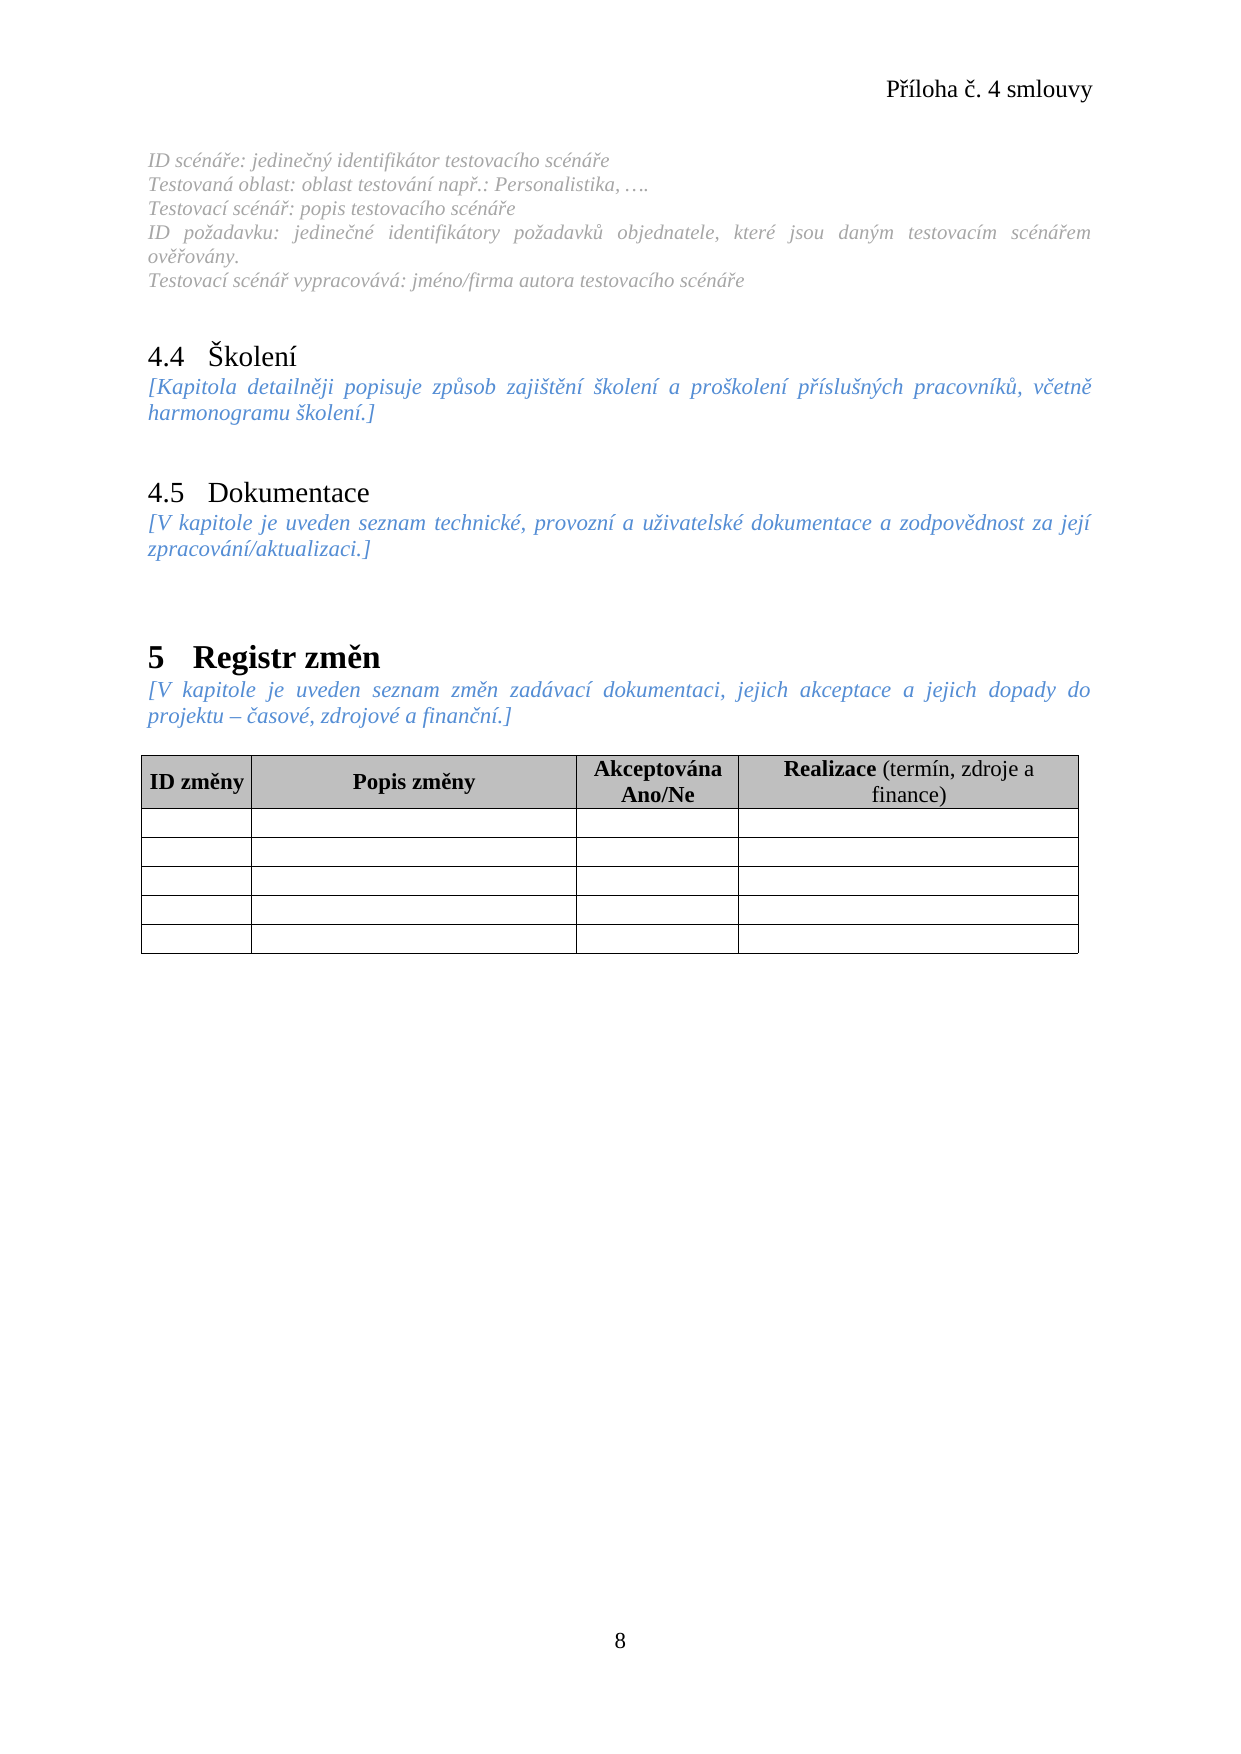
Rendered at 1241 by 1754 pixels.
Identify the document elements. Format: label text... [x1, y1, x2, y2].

table_cell [739, 809, 1078, 837]
text Testovací scénář vypracovává: jméno/firma autora testovacího scénáře [148, 268, 1093, 292]
text ID scénáře: jedinečný identifikátor testovacího scénáře [148, 148, 1093, 172]
table_cell [252, 838, 576, 866]
table_cell [739, 925, 1078, 953]
table_cell [739, 896, 1078, 924]
table_header ID změny [142, 756, 251, 808]
table_cell [577, 867, 738, 895]
table_cell [142, 809, 251, 837]
text [V kapitole je uveden seznam změn zadávací dokumentaci, jejich akceptace a jejich dopady do projektu – časové, zdrojové a finanční.] [148, 676, 1093, 729]
subtitle Registr změn [148, 638, 1093, 676]
text [Kapitola detailněji popisuje způsob zajištění školení a proškolení příslušných pracovníků, včetně harmonogramu školení.] [148, 373, 1093, 425]
table_cell [577, 838, 738, 866]
text [V kapitole je uveden seznam technické, provozní a uživatelské dokumentace a zodpovědnost za její zpracování/aktualizaci.] [148, 508, 1093, 561]
table_cell [577, 925, 738, 953]
table_cell [252, 925, 576, 953]
table_cell [142, 867, 251, 895]
subtitle Školení [148, 339, 1093, 373]
table_header Popis změny [252, 756, 576, 808]
table_cell [142, 838, 251, 866]
table_cell [252, 896, 576, 924]
subtitle Dokumentace [148, 475, 1093, 508]
table_cell [142, 896, 251, 924]
table_cell [739, 838, 1078, 866]
table_header Realizace (termín, zdroje a finance) [739, 756, 1078, 808]
table_cell [252, 867, 576, 895]
table_cell [577, 896, 738, 924]
text Testovací scénář: popis testovacího scénáře [148, 196, 1093, 220]
table_cell [577, 809, 738, 837]
text Testovaná oblast: oblast testování např.: Personalistika, …. [148, 172, 1093, 196]
table_cell [142, 925, 251, 953]
table_header Akceptována Ano/Ne [577, 756, 738, 808]
table_cell [739, 867, 1078, 895]
table_cell [252, 809, 576, 837]
text ID požadavku: jedinečné identifikátory požadavků objednatele, které jsou daným testovacím scénářem ověřovány. [148, 220, 1093, 268]
